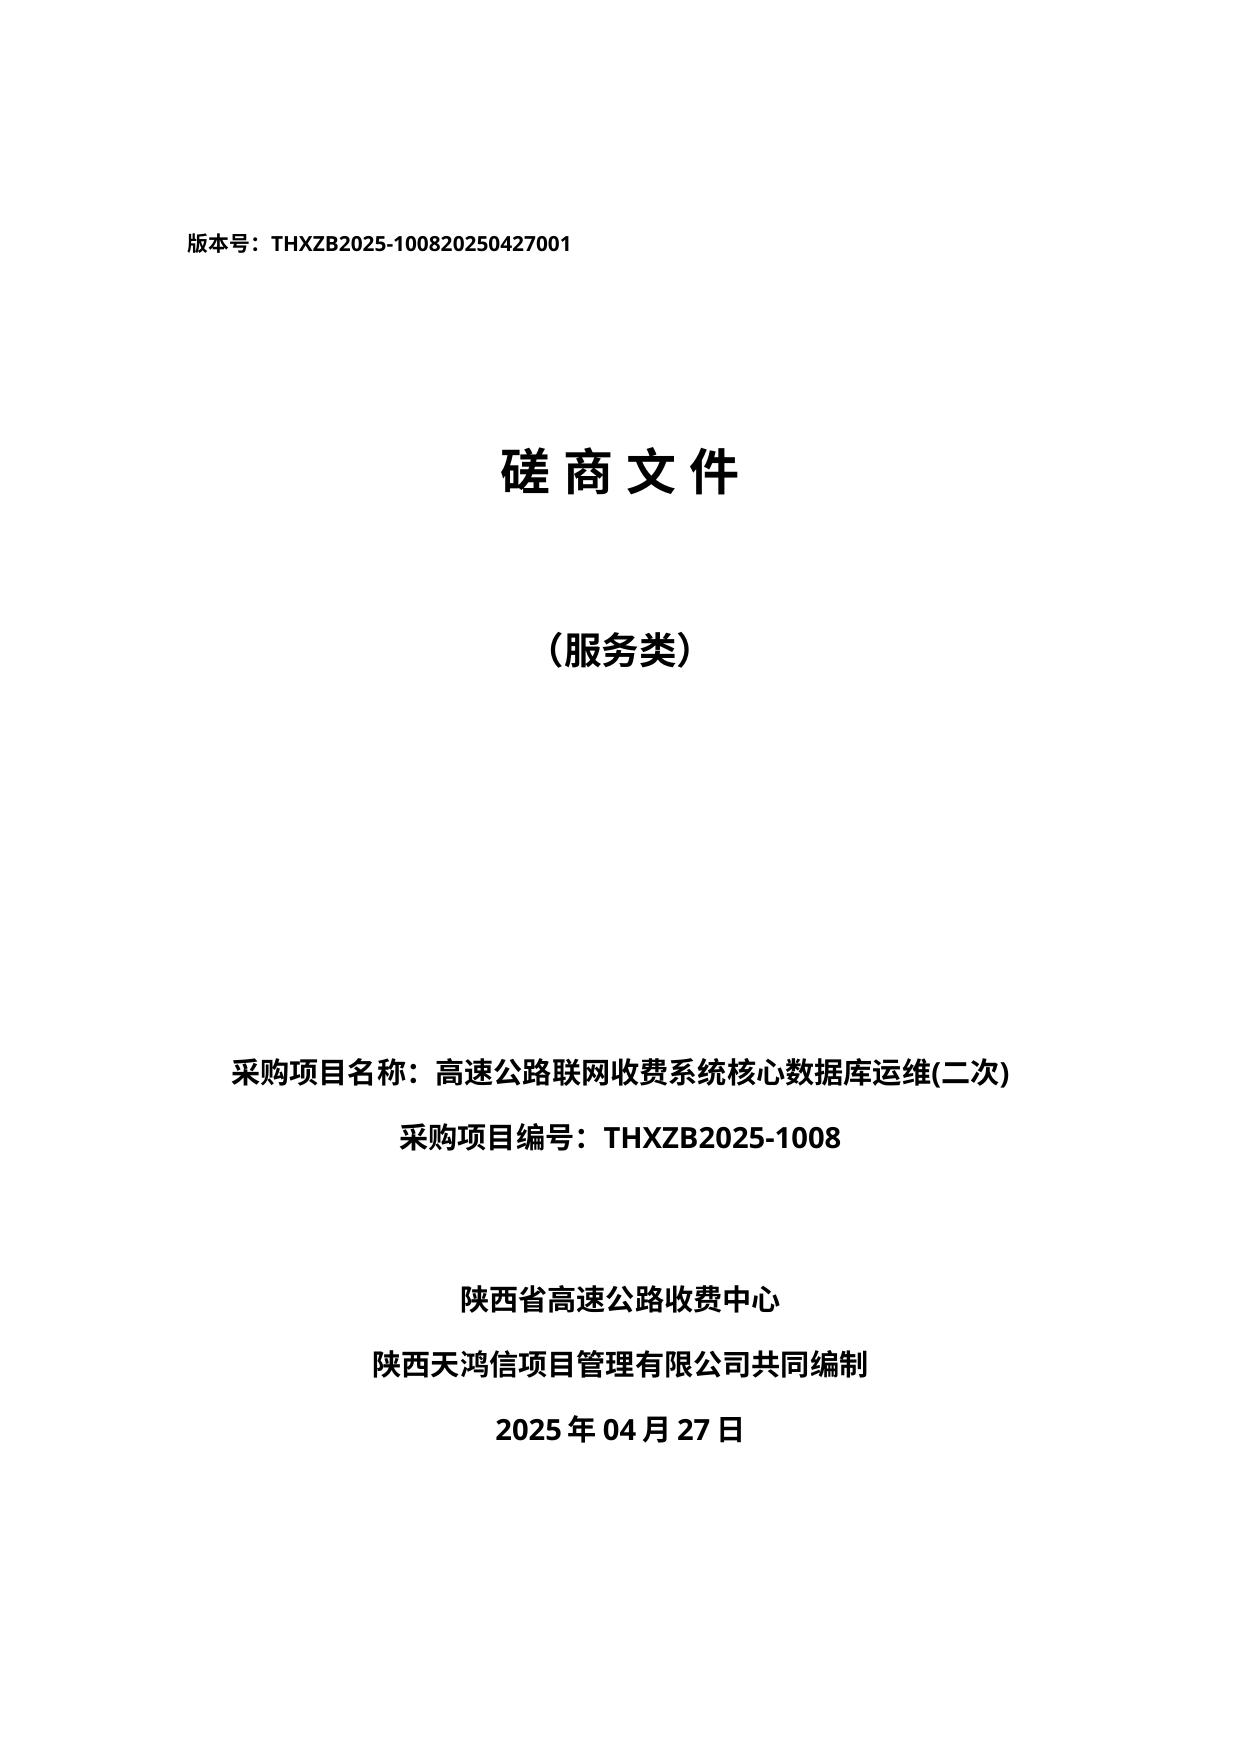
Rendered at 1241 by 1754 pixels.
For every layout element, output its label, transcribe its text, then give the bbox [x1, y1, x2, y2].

text 采购项目编号：THXZB2025-1008 [187, 1104, 1053, 1267]
text 陕西省高速公路收费中心 [187, 1267, 1053, 1332]
text （服务类） [187, 617, 1053, 1039]
text 版本号：THXZB2025-100820250427001 [187, 227, 1053, 422]
text 陕西天鸿信项目管理有限公司共同编制 [187, 1332, 1053, 1397]
text 2025年04月27日 [187, 1397, 1053, 1462]
text 采购项目名称：高速公路联网收费系统核心数据库运维(二次) [187, 1039, 1053, 1104]
text 磋 商 文 件 [187, 422, 1053, 617]
